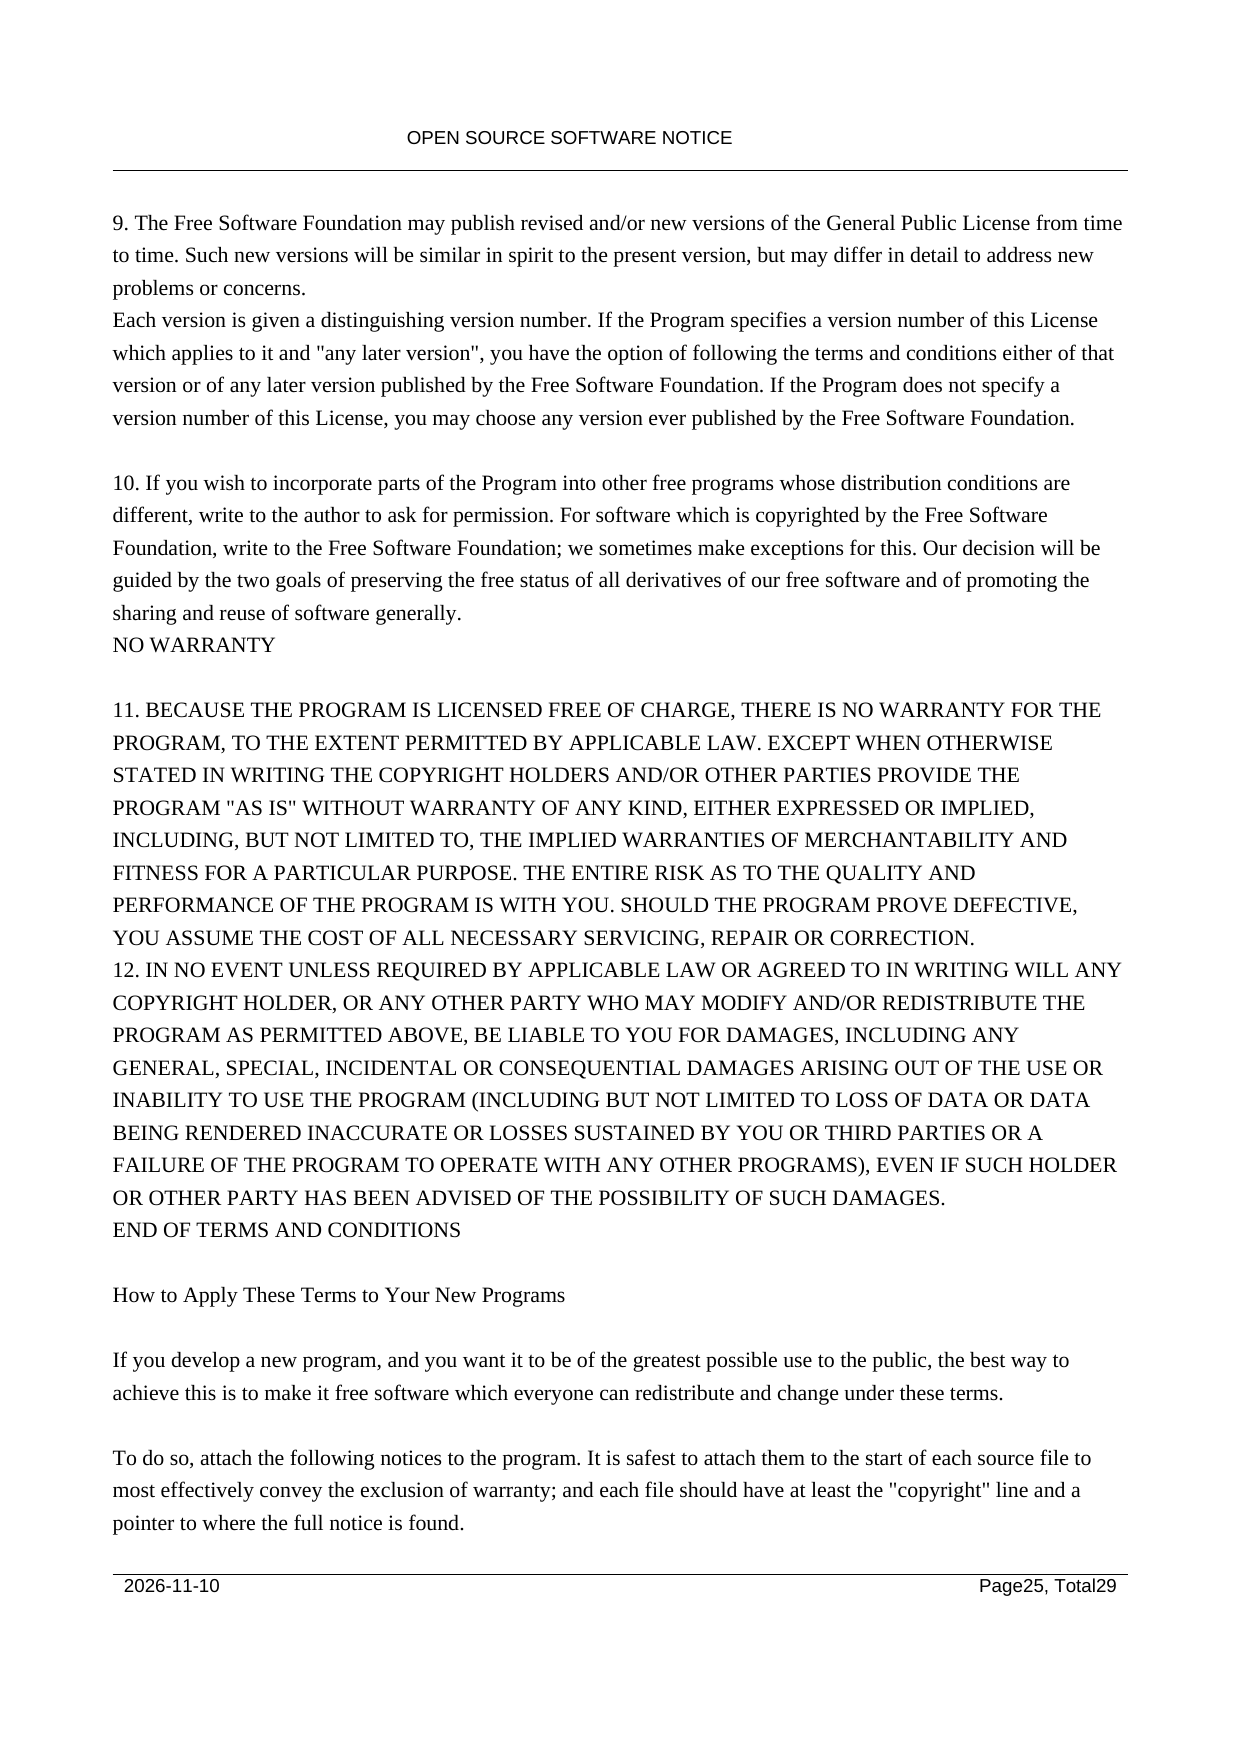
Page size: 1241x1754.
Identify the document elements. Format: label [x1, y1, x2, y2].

text [112, 206, 1128, 1539]
